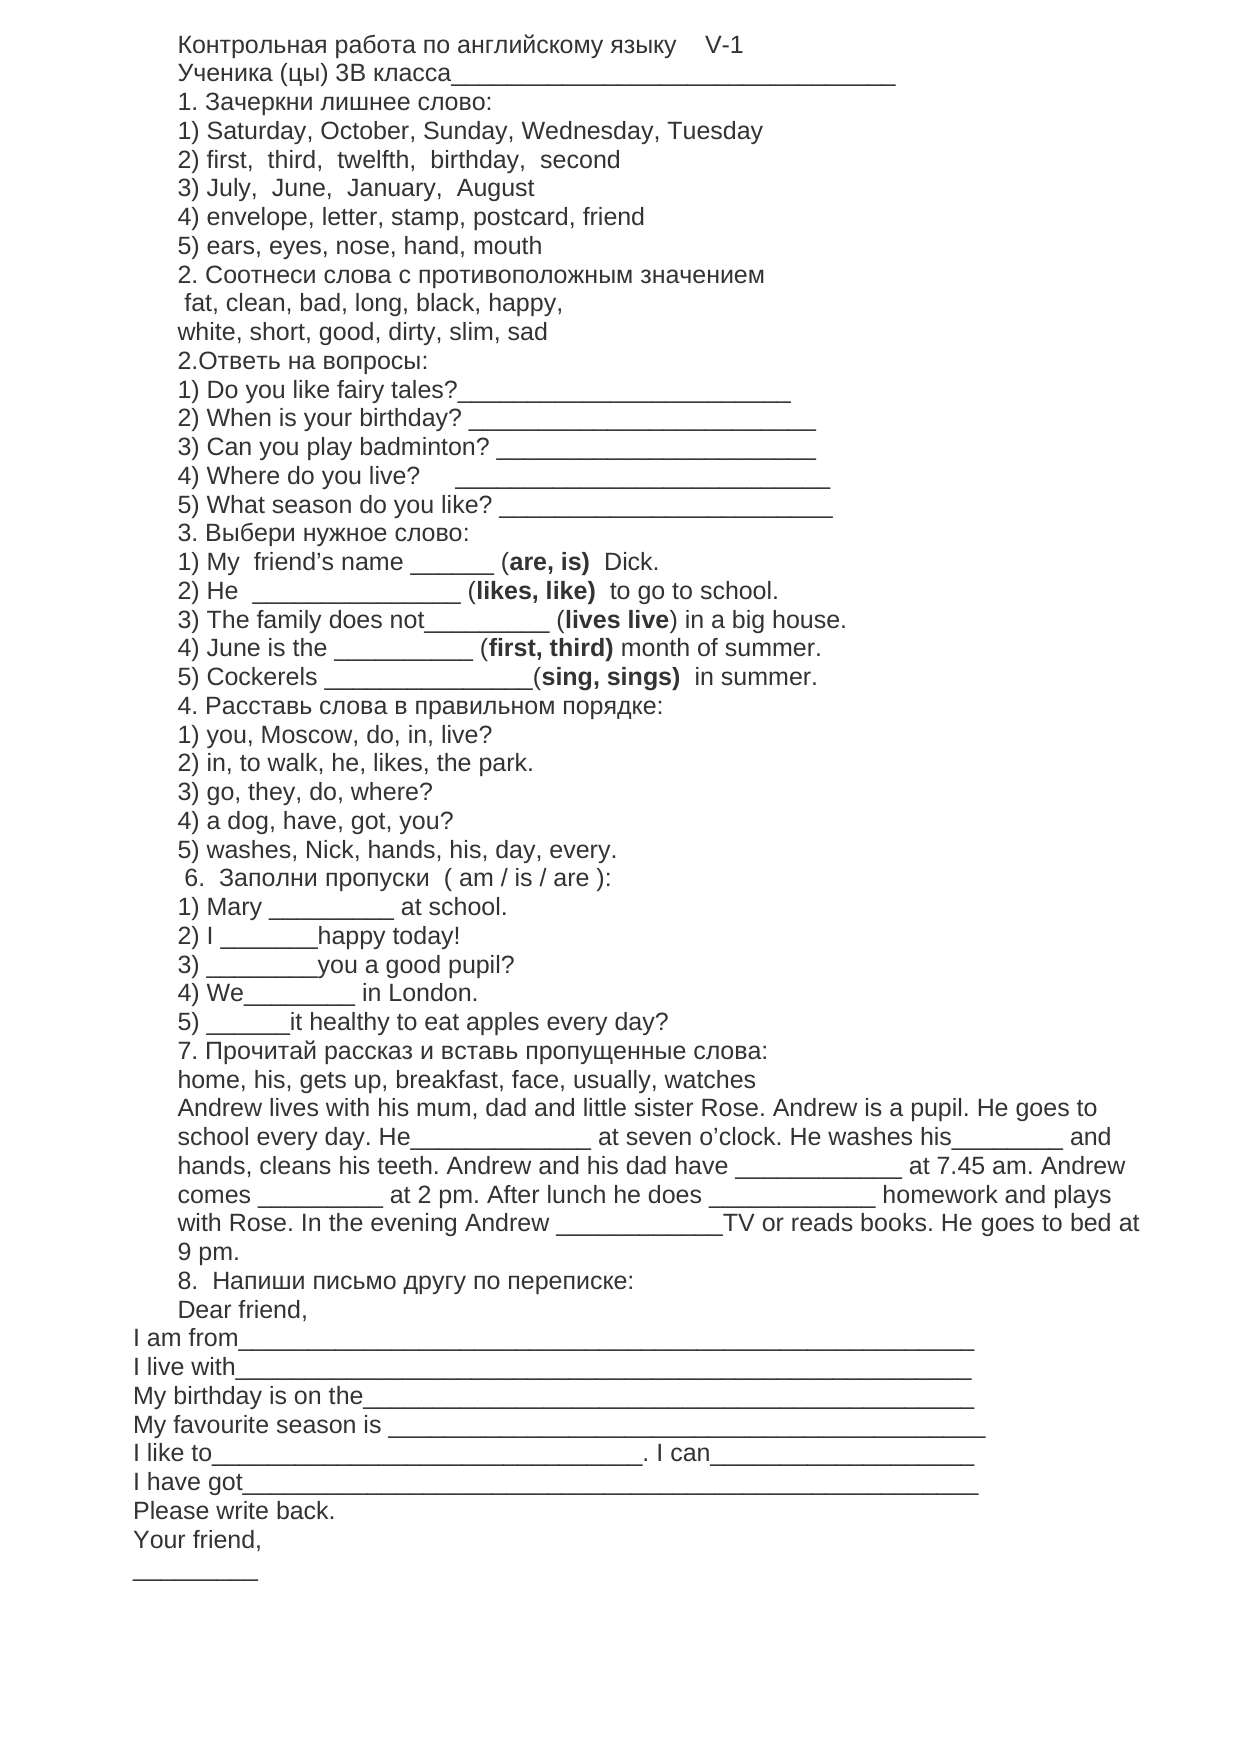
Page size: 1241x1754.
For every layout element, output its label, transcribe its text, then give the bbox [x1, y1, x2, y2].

text 6. Заполни пропуски ( am / is / are ): [177, 863, 1152, 892]
text 4) Where do you live? ___________________________ [177, 461, 1152, 489]
text 5) ______it healthy to eat apples every day? [177, 1007, 1152, 1036]
text I like to_______________________________. I can___________________ [133, 1438, 1152, 1467]
text white, short, good, dirty, slim, sad [177, 317, 1152, 346]
text My birthday is on the____________________________________________ [133, 1381, 1152, 1409]
text I have got_____________________________________________________ [133, 1467, 1152, 1496]
text 5) What season do you like? ________________________ [177, 489, 1152, 518]
text Контрольная работа по английскому языку V-1 [177, 29, 1152, 58]
text 5) Cockerels _______________(sing, sings) in summer. [177, 662, 1152, 691]
text Your friend, [133, 1524, 1152, 1553]
text 3) Can you play badminton? _______________________ [177, 432, 1152, 461]
text 2) He _______________ (likes, like) to go to school. [177, 576, 1152, 604]
text 1. Зачеркни лишнее слово: [177, 87, 1152, 116]
text 5) washes, Nick, hands, his, day, every. [177, 834, 1152, 863]
text _________ [133, 1553, 1152, 1582]
text Dear friend, [177, 1294, 1152, 1323]
text 2.Ответь на вопросы: [177, 346, 1152, 374]
text 1) you, Moscow, do, in, live? [177, 719, 1152, 748]
text Please write back. [133, 1496, 1152, 1524]
text 7. Прочитай рассказ и вставь пропущенные слова: [177, 1036, 1152, 1064]
text 3. Выбери нужное слово: [177, 518, 1152, 547]
text 2) in, to walk, he, likes, the park. [177, 748, 1152, 777]
text 5) ears, eyes, nose, hand, mouth [177, 231, 1152, 259]
text 3) The family does not_________ (lives live) in a big house. [177, 604, 1152, 633]
text 2. Соотнеси слова с противоположным значением [177, 259, 1152, 288]
text 2) first, third, twelfth, birthday, second [177, 144, 1152, 173]
text 3) July, June, January, August [177, 173, 1152, 202]
text 2) I _______happy today! [177, 921, 1152, 949]
text 2) When is your birthday? _________________________ [177, 403, 1152, 432]
text Andrew lives with his mum, dad and little sister Rose. Andrew is a pupil. He goes to school every day. He_____________ at seven o’clock. He washes his________ and hands, cleans his teeth. Andrew and his dad have ____________ at 7.45 am. Andrew comes _________ at 2 pm. After lunch he does ____________ homework and plays with Rose. In the evening Andrew ____________TV or reads books. He goes to bed at 9 pm. [177, 1093, 1152, 1266]
text 3) go, they, do, where? [177, 777, 1152, 806]
text 4. Расставь слова в правильном порядке: [177, 691, 1152, 719]
text fat, clean, bad, long, black, happy, [177, 288, 1152, 317]
text 4) June is the __________ (first, third) month of summer. [177, 633, 1152, 662]
text 4) We________ in London. [177, 978, 1152, 1007]
text 1) Saturday, October, Sunday, Wednesday, Tuesday [177, 116, 1152, 144]
text Ученика (цы) 3B класса________________________________ [177, 58, 1152, 87]
text 1) Do you like fairy tales?________________________ [177, 374, 1152, 403]
text 8. Напиши письмо другу по переписке: [177, 1266, 1152, 1294]
text 1) Mary _________ at school. [177, 892, 1152, 921]
text 1) My friend’s name ______ (are, is) Dick. [177, 547, 1152, 576]
text home, his, gets up, breakfast, face, usually, watches [177, 1064, 1152, 1093]
text 3) ________you a good pupil? [177, 949, 1152, 978]
text 4) a dog, have, got, you? [177, 806, 1152, 834]
text 4) envelope, letter, stamp, postcard, friend [177, 202, 1152, 231]
text My favourite season is ___________________________________________ [133, 1409, 1152, 1438]
